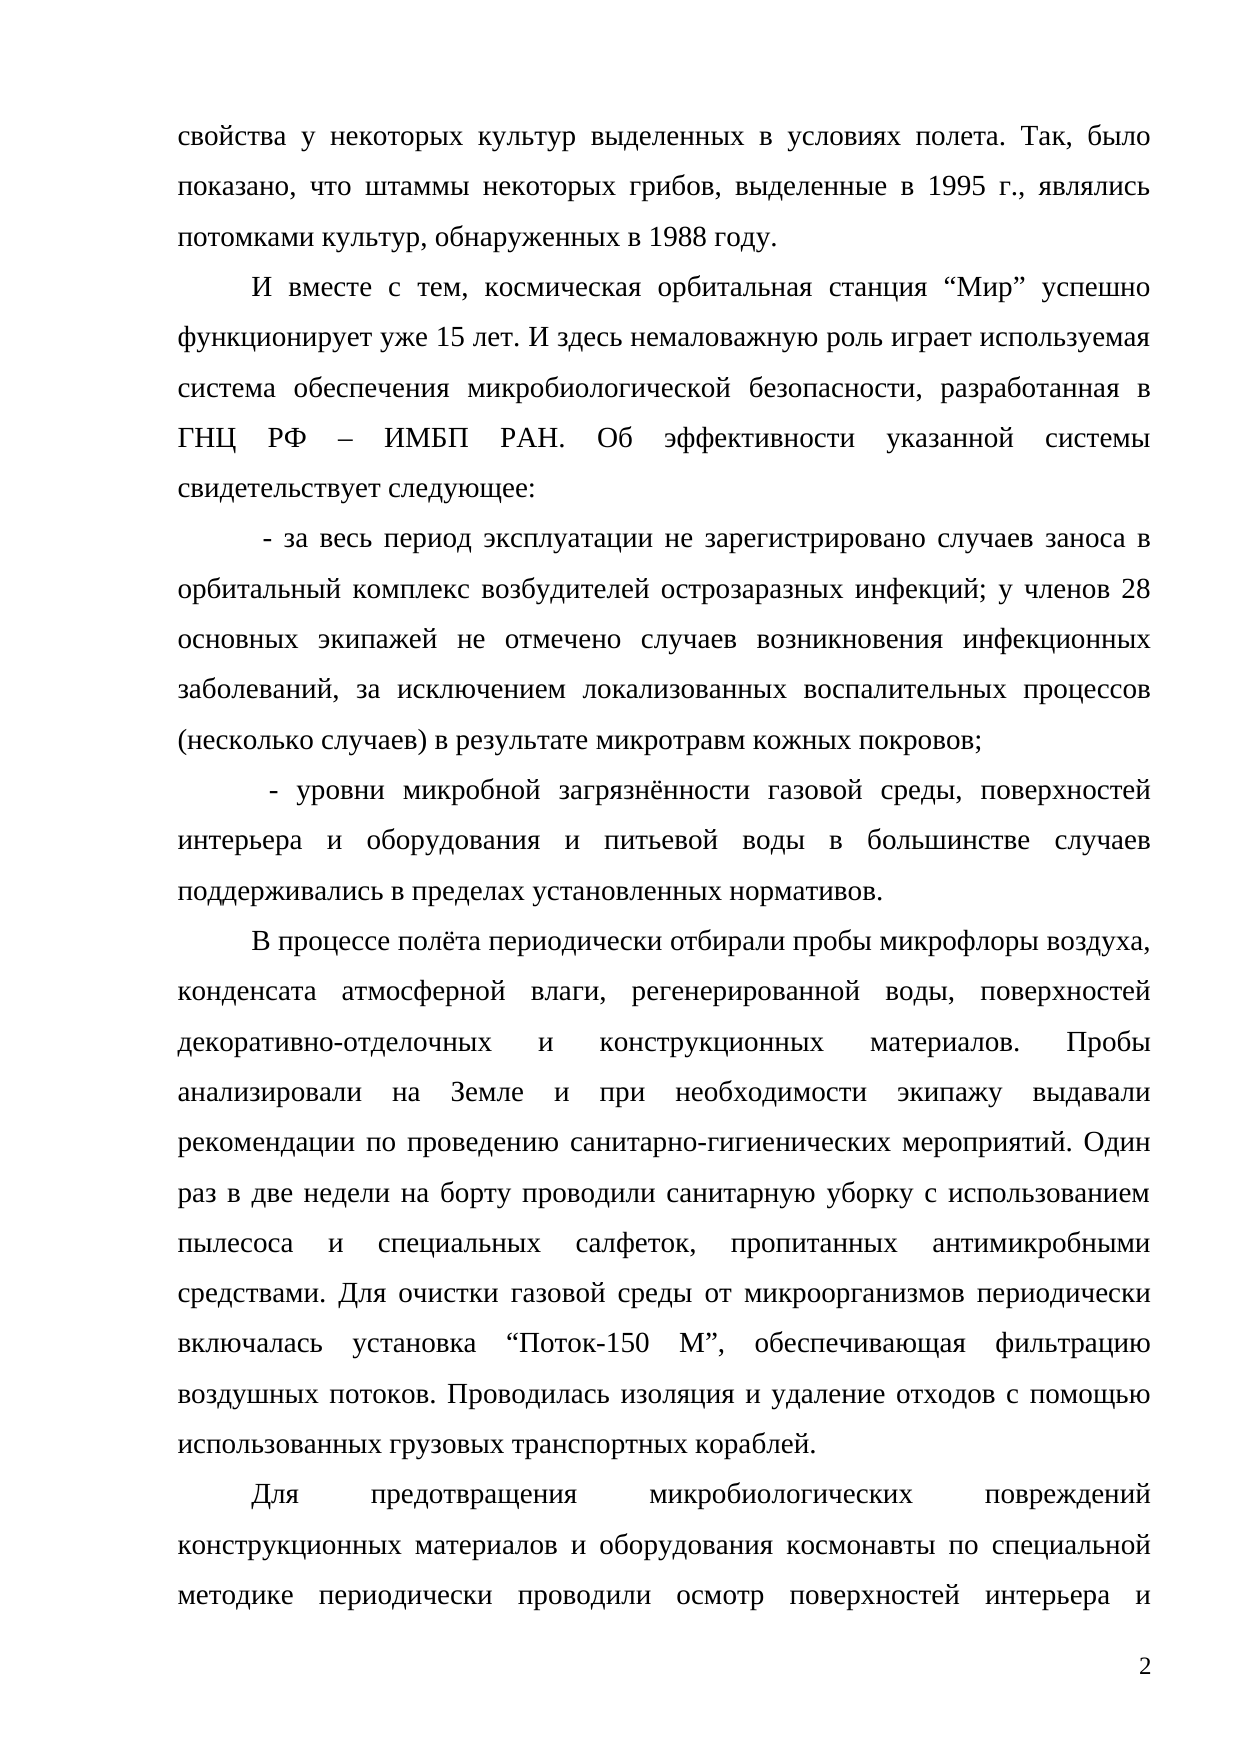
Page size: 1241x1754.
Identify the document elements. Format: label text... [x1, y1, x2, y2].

text - за весь период эксплуатации не зарегистрировано случаев заноса в орбитальный комплекс возбудителей острозаразных инфекций; у членов 28 основных экипажей не отмечено случаев возникновения инфекционных заболеваний, за исключением локализованных воспалительных процессов (несколько случаев) в результате микротравм кожных покровов; [177, 521, 1152, 755]
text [177, 1477, 1152, 1611]
text - уровни микробной загрязнённости газовой среды, поверхностей интерьера и оборудования и питьевой воды в большинстве случаев поддерживались в пределах установленных нормативов. [177, 772, 1152, 906]
text И вместе с тем, космическая орбитальная станция “Мир” успешно функционирует уже 15 лет. И здесь немаловажную роль играет используемая система обеспечения микробиологической безопасности, разработанная в ГНЦ РФ – ИМБП РАН. Об эффективности указанной системы свидетельствует следующее: [177, 269, 1152, 504]
text В процессе полёта периодически отбирали пробы микрофлоры воздуха, конденсата атмосферной влаги, регенерированной воды, поверхностей декоративно-отделочных и конструкционных материалов. Пробы анализировали на Земле и при необходимости экипажу выдавали рекомендации по проведению санитарно-гигиенических мероприятий. Один раз в две недели на борту проводили санитарную уборку с использованием пылесоса и специальных салфеток, пропитанных антимикробными средствами. Для очистки газовой среды от микроорганизмов периодически включалась установка “Поток-150 М”, обеспечивающая фильтрацию воздушных потоков. Проводилась изоляция и удаление отходов с помощью использованных грузовых транспортных кораблей. [177, 923, 1152, 1460]
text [177, 118, 1152, 252]
